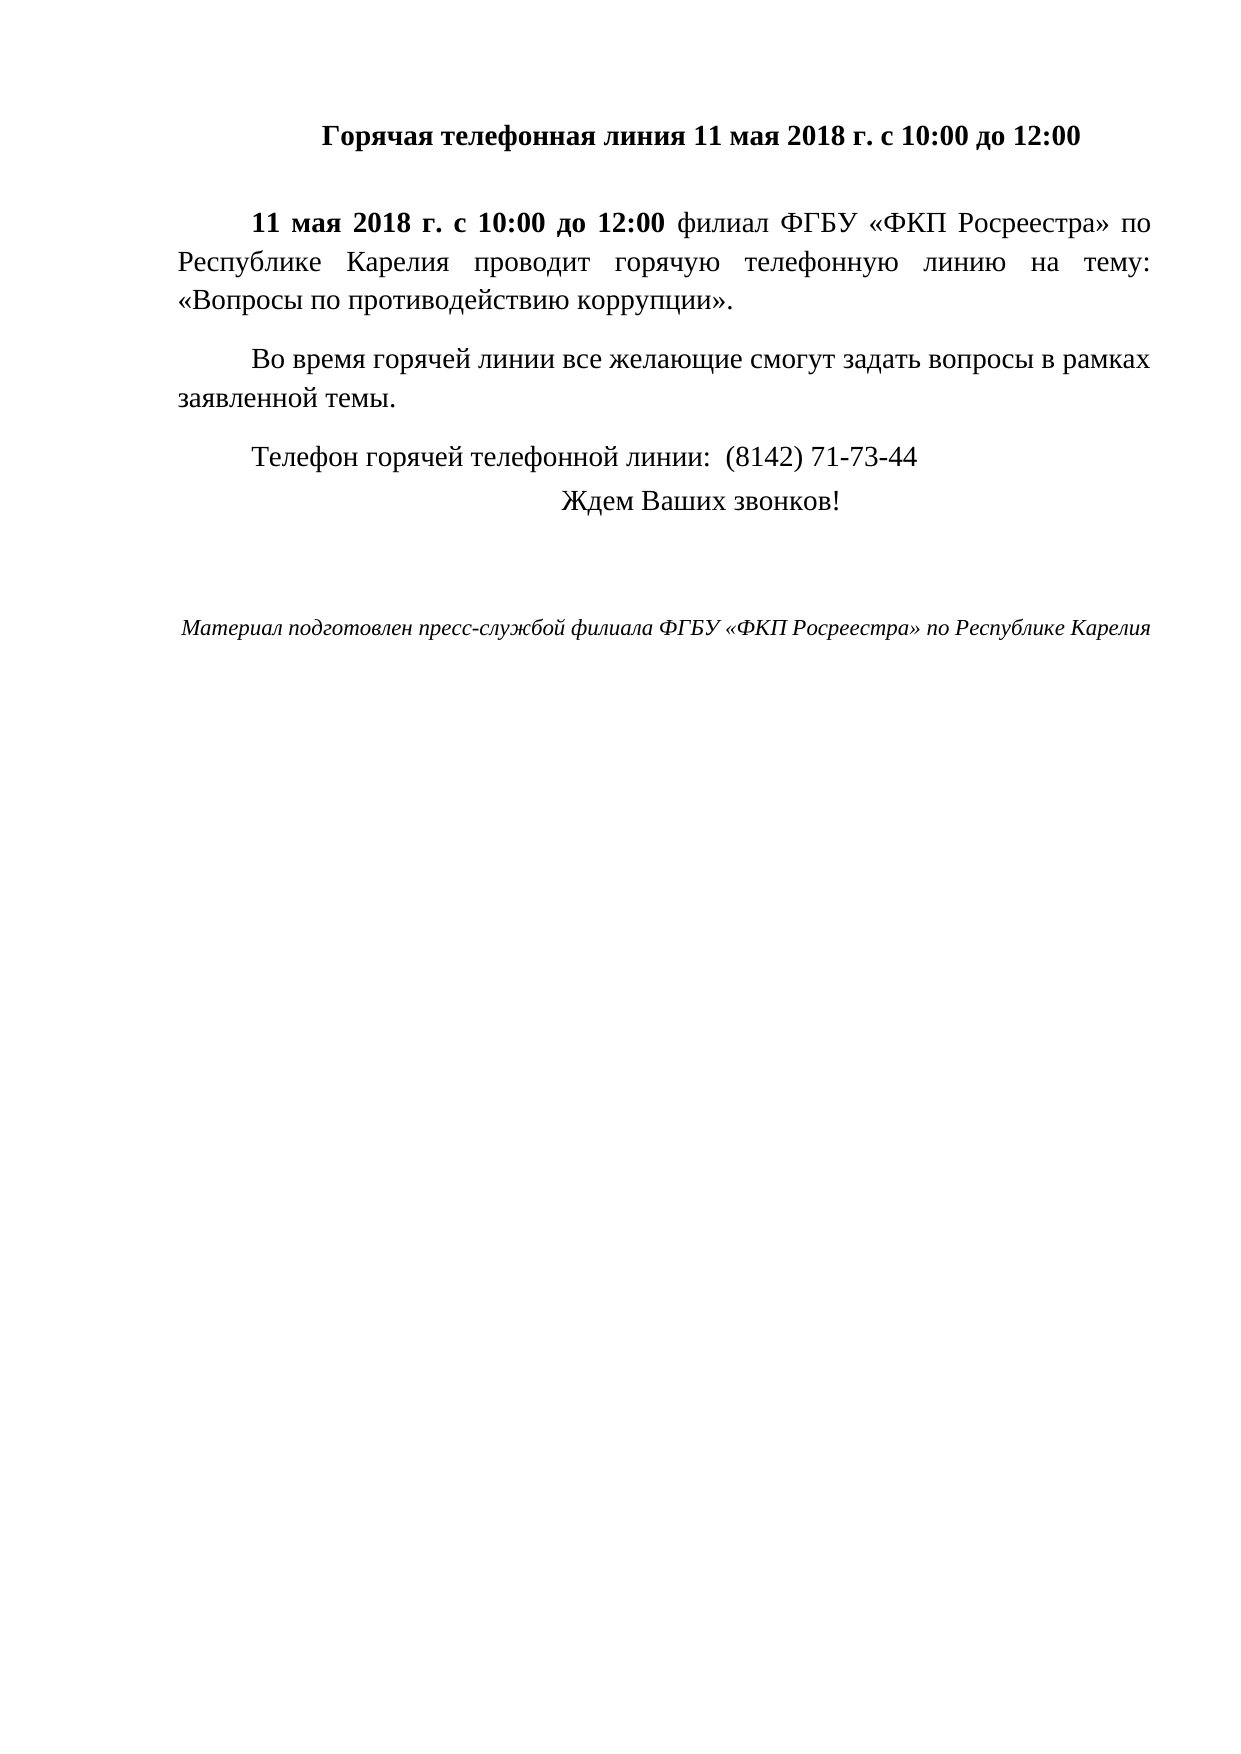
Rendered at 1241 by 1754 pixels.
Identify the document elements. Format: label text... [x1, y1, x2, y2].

text 11 мая 2018 г. с 10:00 до 12:00 филиал ФГБУ «ФКП Росреестра» по Республике Карелия проводит горячую телефонную линию на тему: «Вопросы по противодействию коррупции». [177, 205, 1152, 316]
text Ждем Ваших звонков! [177, 483, 1152, 517]
text Горячая телефонная линия 11 мая 2018 г. с 10:00 до 12:00 [177, 118, 1152, 152]
text Во время горячей линии все желающие смогут задать вопросы в рамках заявленной темы. [177, 342, 1152, 414]
text Материал подготовлен пресс-службой филиала ФГБУ «ФКП Росреестра» по Республике Карелия [177, 614, 1152, 640]
text Телефон горячей телефонной линии: (8142) 71-73-44 [177, 439, 1152, 473]
